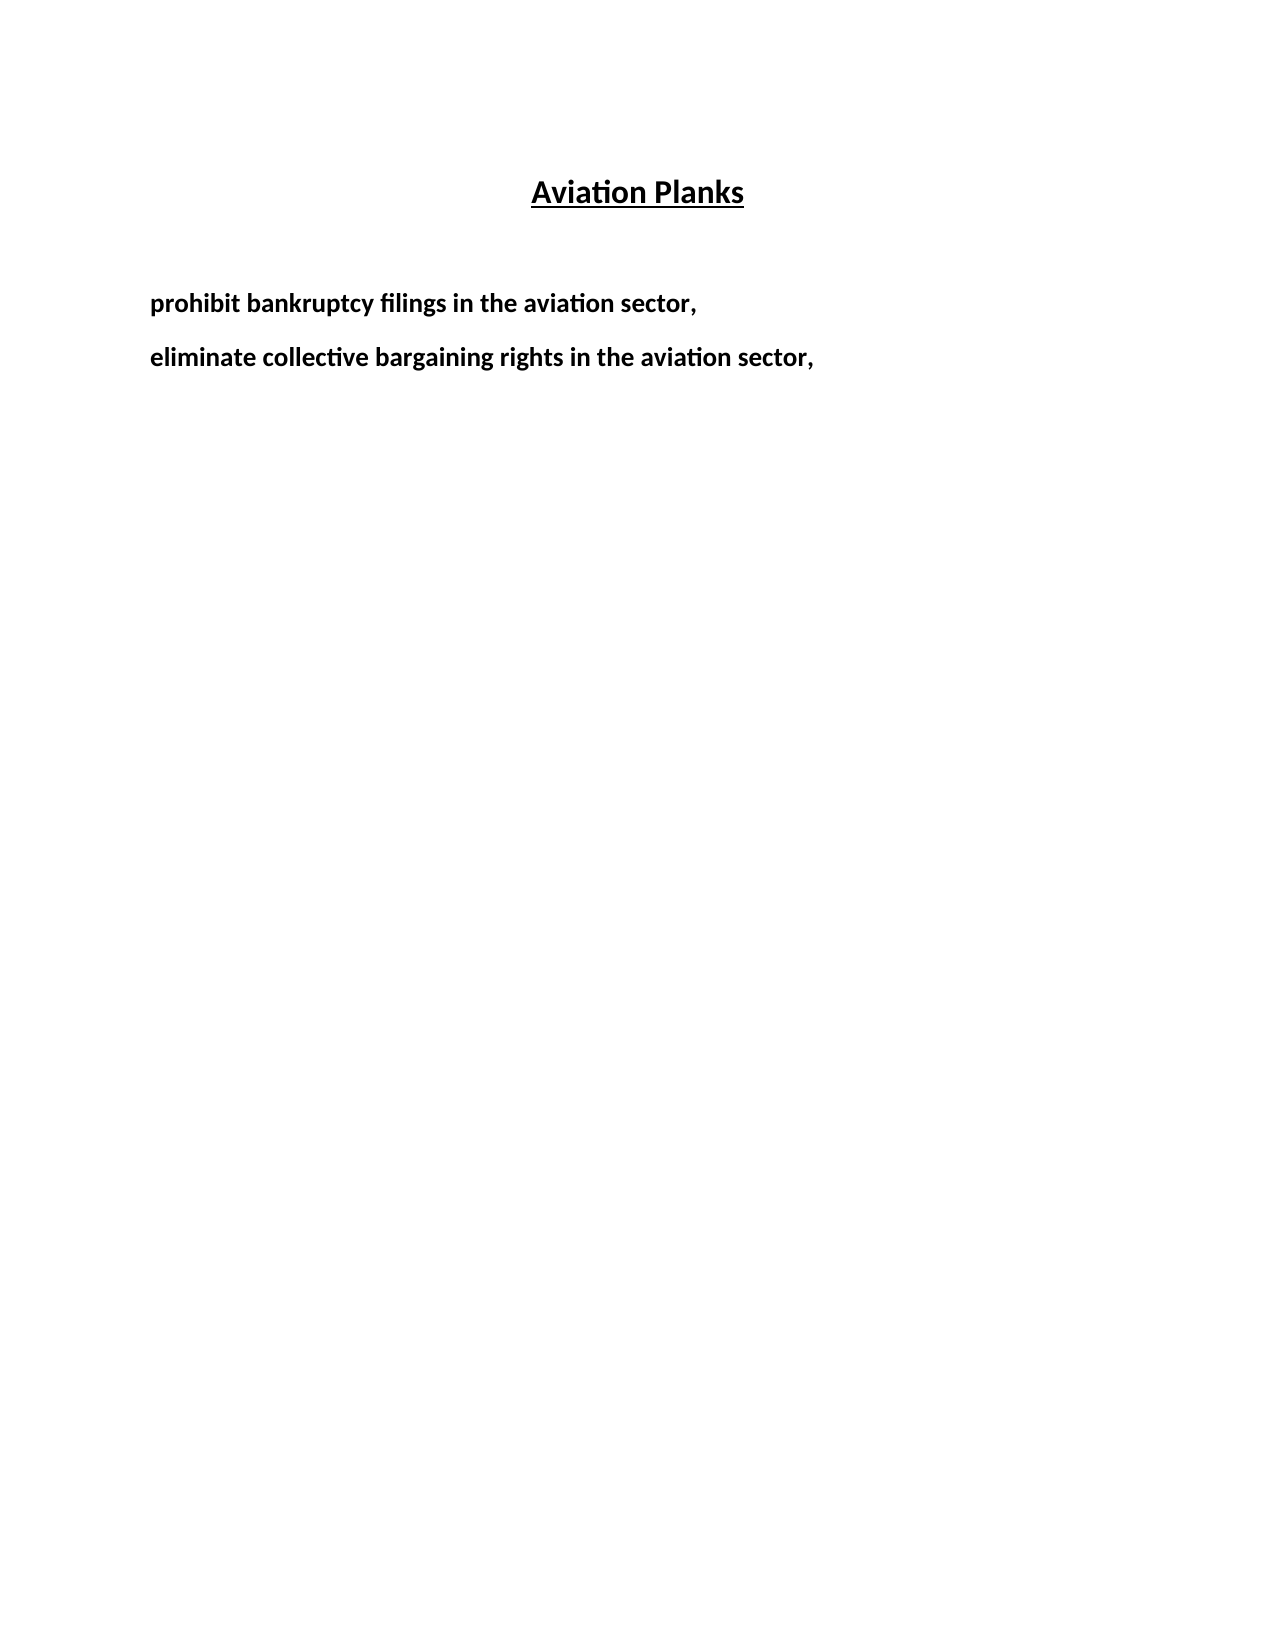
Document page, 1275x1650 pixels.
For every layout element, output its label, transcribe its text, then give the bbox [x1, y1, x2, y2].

subtitle Aviation Planks [150, 171, 1125, 212]
subtitle eliminate collective bargaining rights in the aviation sector, [150, 340, 1125, 373]
subtitle prohibit bankruptcy filings in the aviation sector, [150, 286, 1125, 319]
